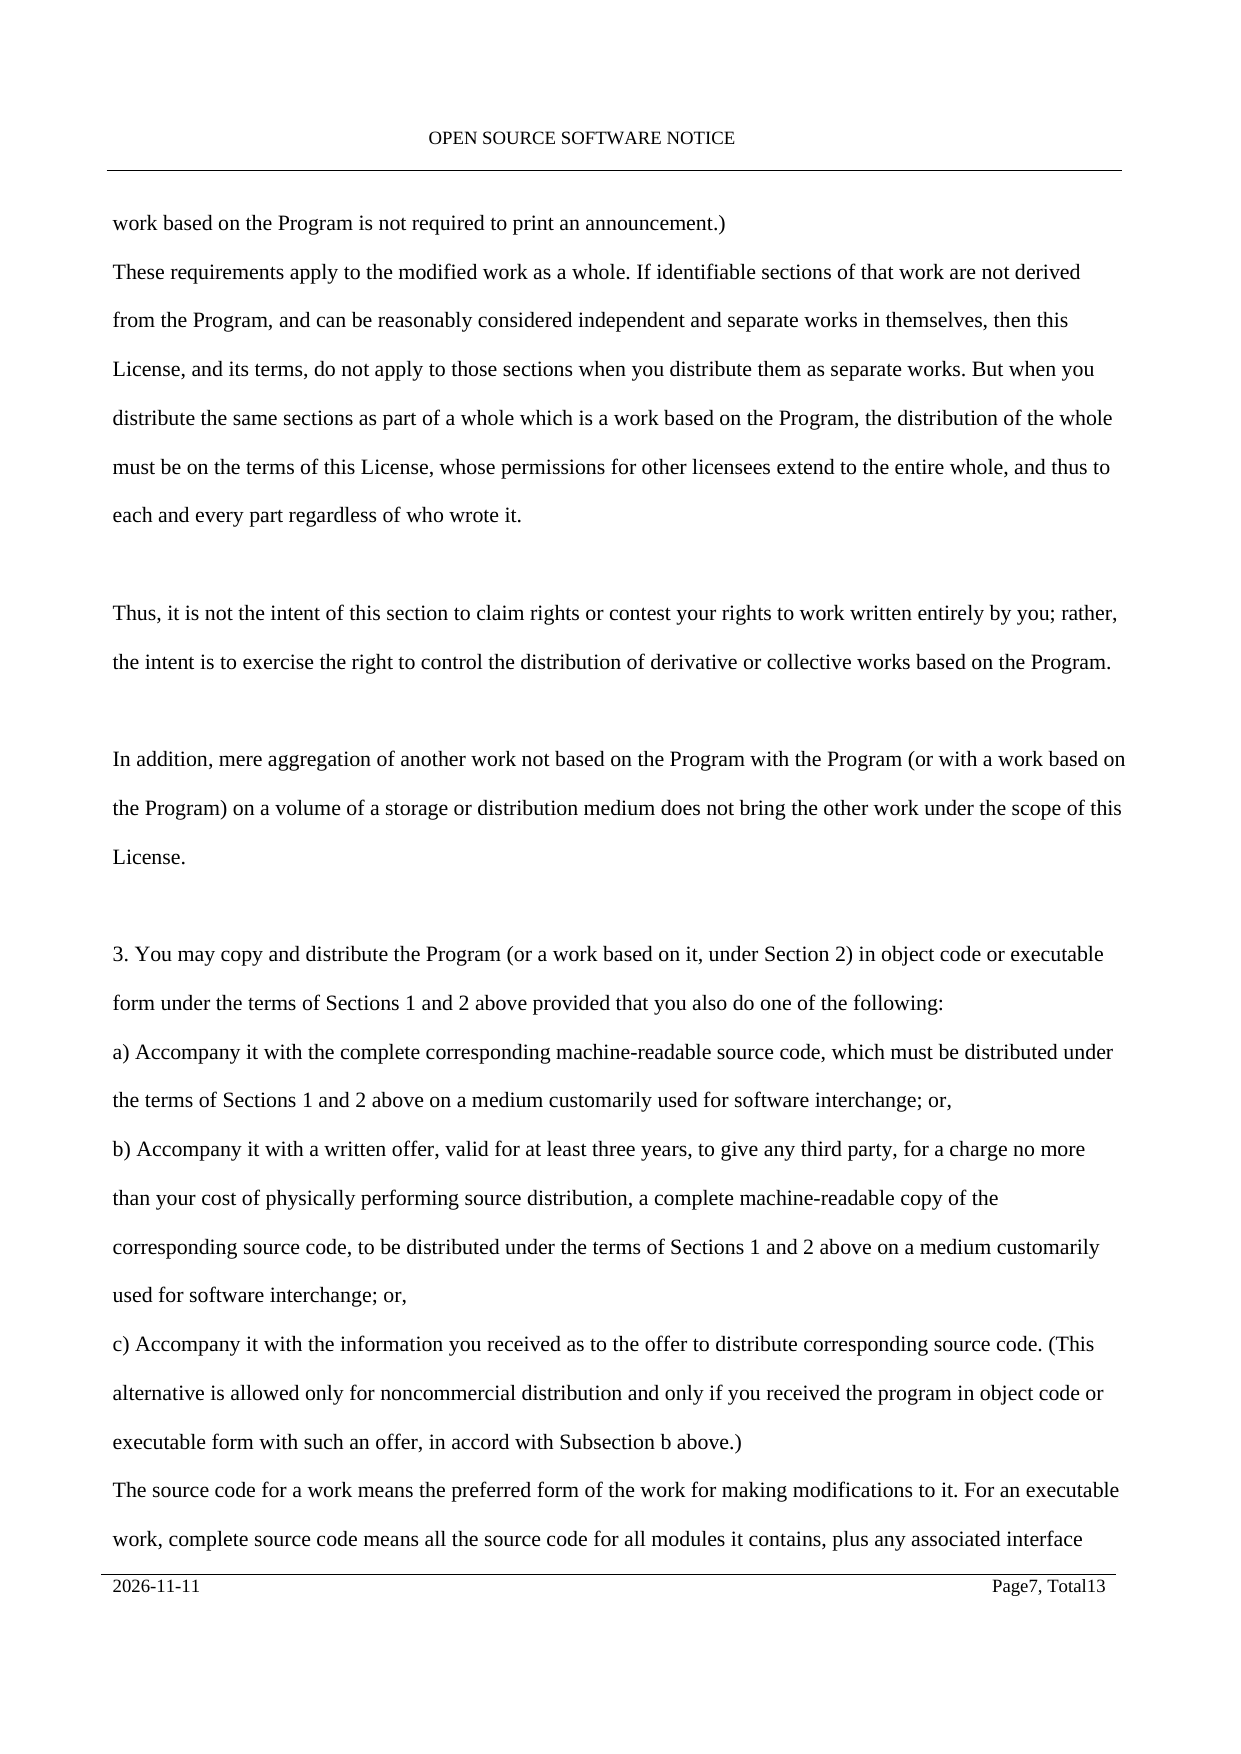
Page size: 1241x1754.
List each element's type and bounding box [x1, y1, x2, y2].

text [112, 206, 1128, 1555]
